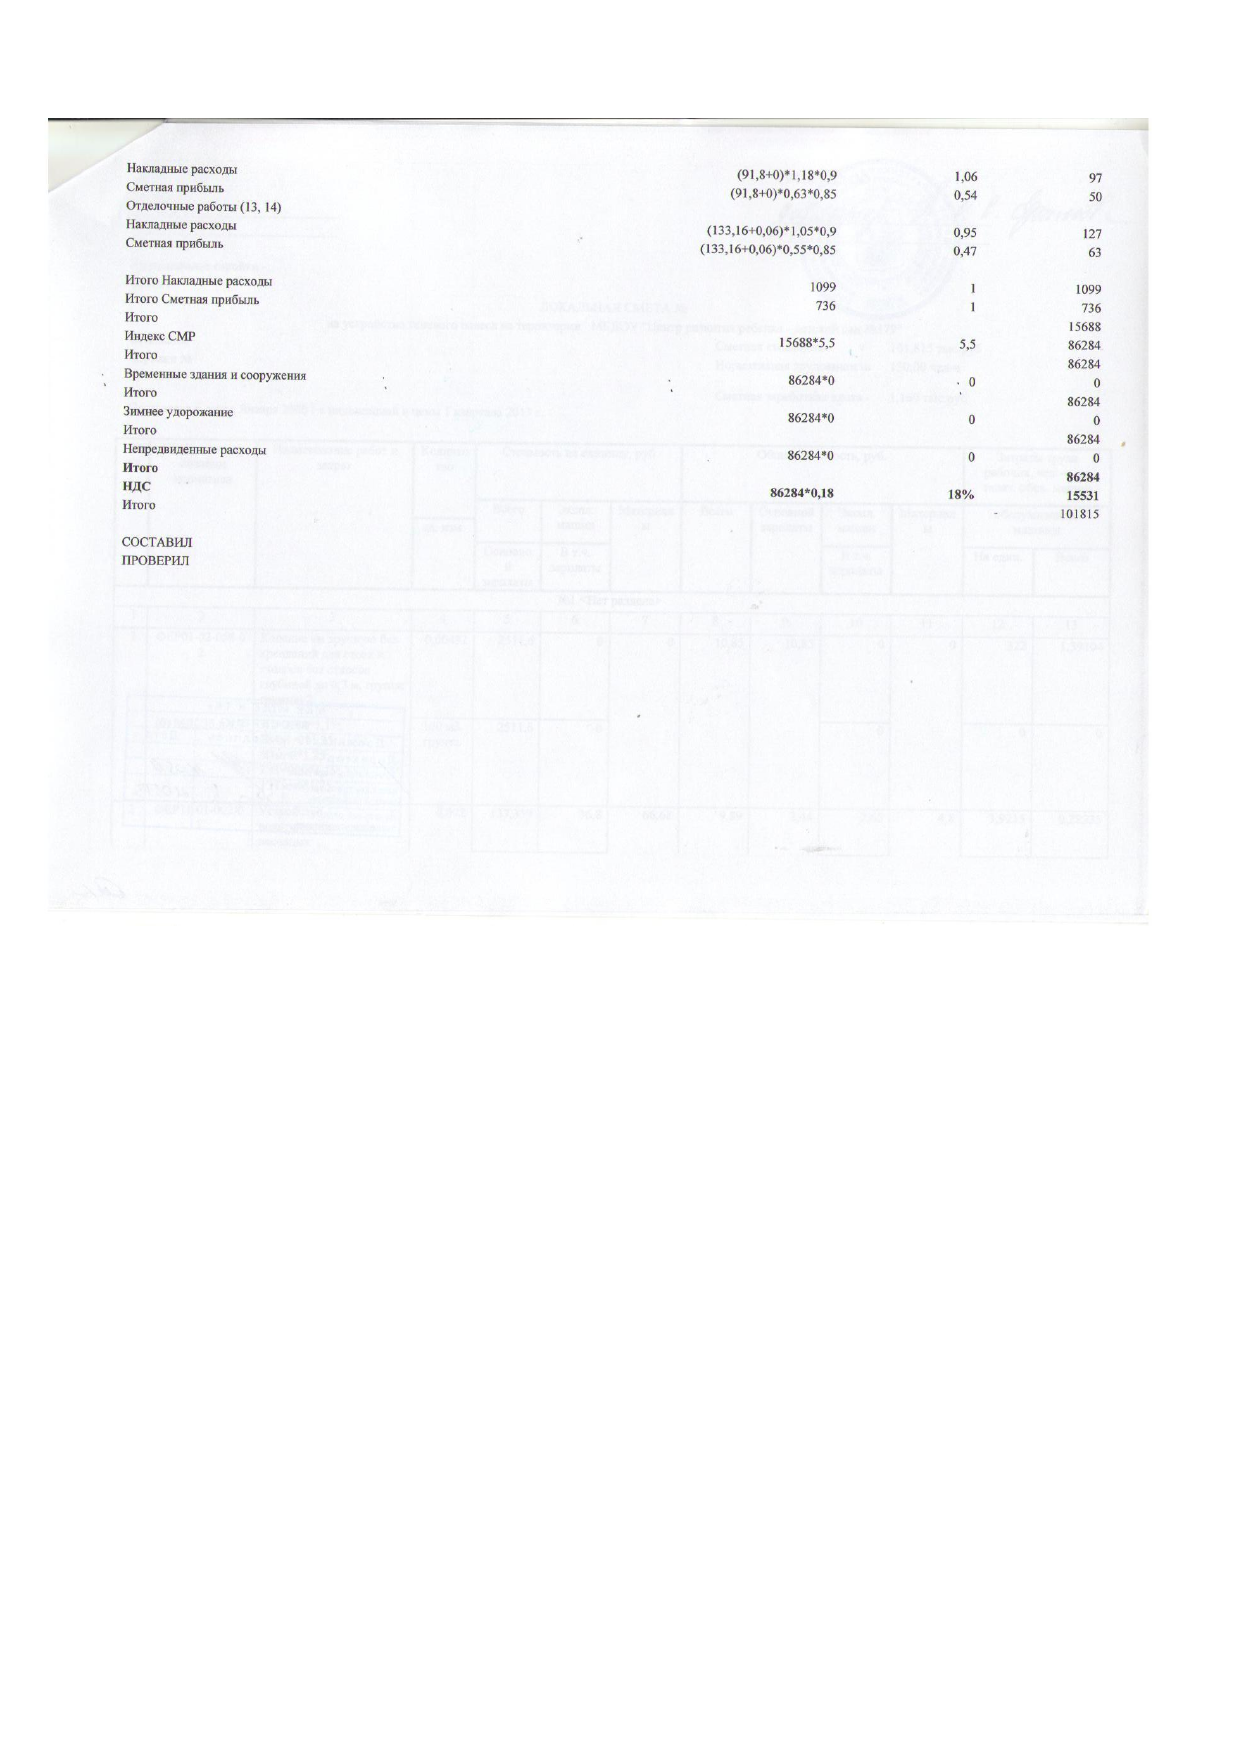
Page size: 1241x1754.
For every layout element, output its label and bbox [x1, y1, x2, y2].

picture [44, 118, 1152, 926]
